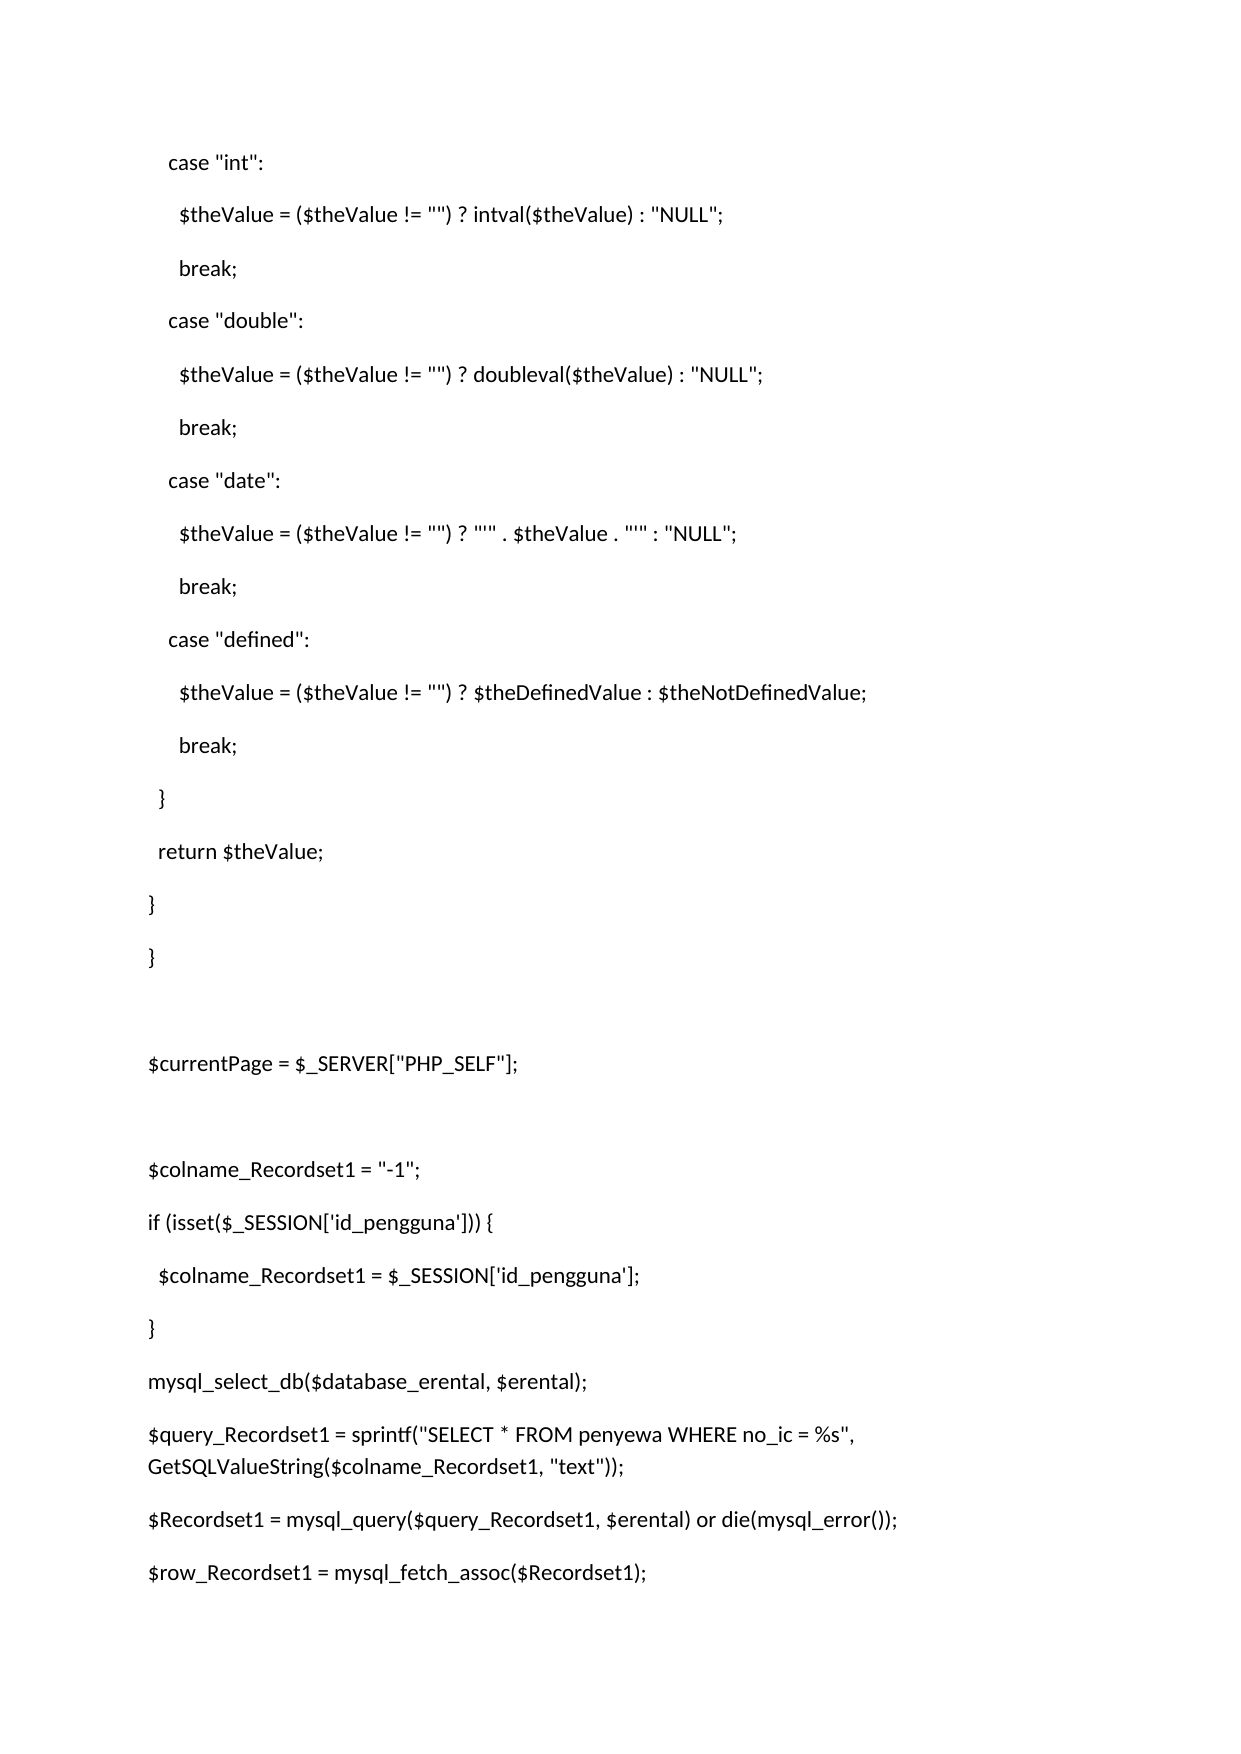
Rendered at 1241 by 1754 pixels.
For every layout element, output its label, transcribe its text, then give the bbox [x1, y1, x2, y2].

text $currentPage = $_SERVER["PHP_SELF"]; [148, 1049, 1093, 1077]
text case "date": [148, 466, 1093, 494]
text if (isset($_SESSION['id_pengguna'])) { [148, 1208, 1093, 1236]
text $Recordset1 = mysql_query($query_Recordset1, $erental) or die(mysql_error()); [148, 1505, 1093, 1533]
text } [148, 943, 1093, 971]
text $query_Recordset1 = sprintf("SELECT * FROM penyewa WHERE no_ic = %s", GetSQLValueString($colname_Recordset1, "text")); [148, 1420, 1093, 1480]
text break; [148, 731, 1093, 759]
text $theValue = ($theValue != "") ? "'" . $theValue . "'" : "NULL"; [148, 519, 1093, 547]
text mysql_select_db($database_erental, $erental); [148, 1367, 1093, 1395]
text break; [148, 413, 1093, 441]
text case "int": [148, 148, 1093, 176]
text break; [148, 572, 1093, 600]
text } [148, 890, 1093, 918]
text return $theValue; [148, 837, 1093, 865]
text $row_Recordset1 = mysql_fetch_assoc($Recordset1); [148, 1558, 1093, 1586]
text case "double": [148, 307, 1093, 335]
text } [148, 1314, 1093, 1342]
text $theValue = ($theValue != "") ? $theDefinedValue : $theNotDefinedValue; [148, 678, 1093, 706]
text break; [148, 254, 1093, 282]
text $theValue = ($theValue != "") ? doubleval($theValue) : "NULL"; [148, 360, 1093, 388]
text $colname_Recordset1 = "-1"; [148, 1155, 1093, 1183]
text } [148, 784, 1093, 812]
text case "defined": [148, 625, 1093, 653]
text $colname_Recordset1 = $_SESSION['id_pengguna']; [148, 1261, 1093, 1289]
text $theValue = ($theValue != "") ? intval($theValue) : "NULL"; [148, 201, 1093, 229]
